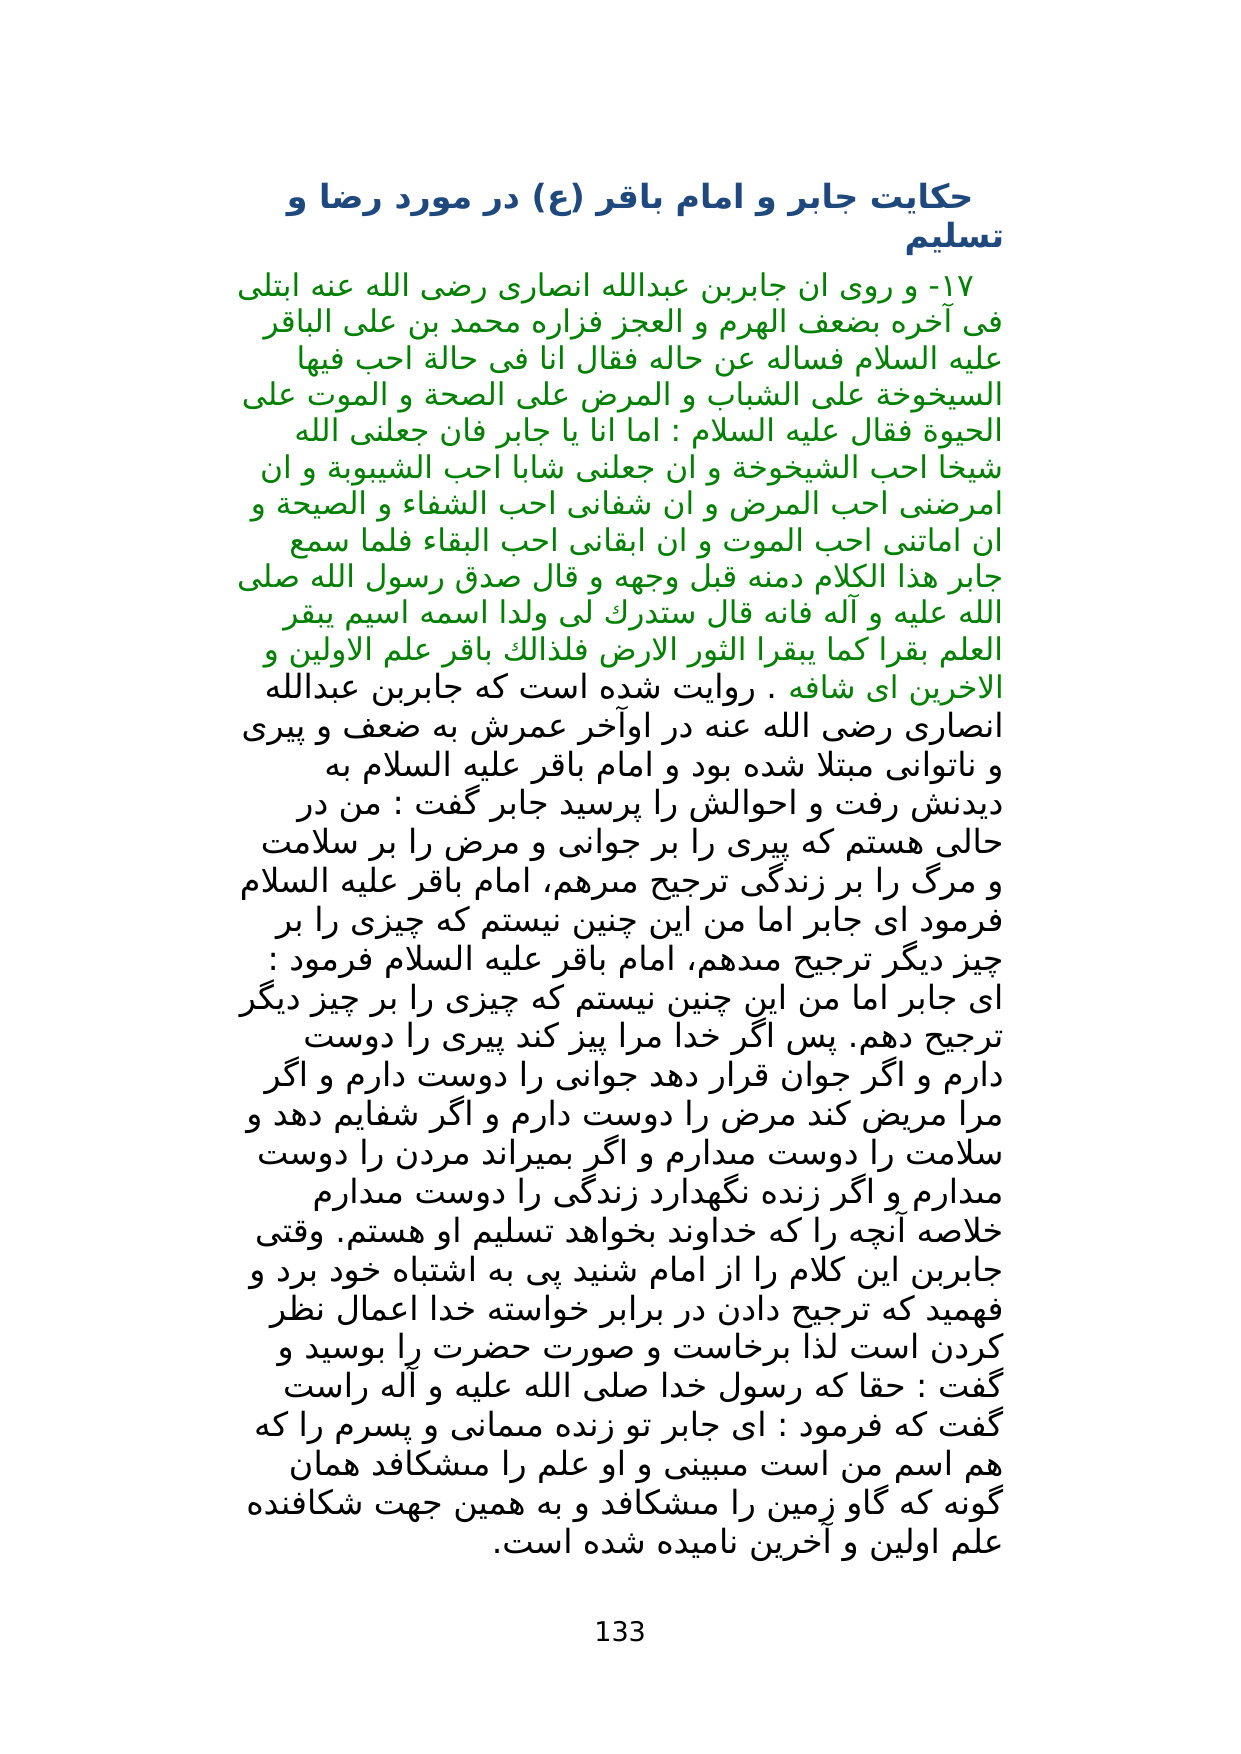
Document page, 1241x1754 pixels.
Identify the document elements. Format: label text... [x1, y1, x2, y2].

text ١٧- و روى ان جابربن عبدالله انصارى رضى الله عنه ابتلى فى آخره بضعف الهرم و العجز فزاره محمد بن على الباقر عليه السلام فساله عن حاله فقال انا فى حالة احب فيها السيخوخة على الشباب و المرض على الصحة و الموت على الحيوة فقال عليه السلام : اما انا يا جابر فان جعلنى الله شيخا احب الشيخوخة و ان جعلنى شابا احب الشيبوبة و ان امرضنى احب المرض و ان شفانى احب الشفاء و الصيحة و ان اماتنى احب الموت و ان ابقانى احب البقاء فلما سمع جابر هذا الكلام دمنه قبل وجهه و قال صدق رسول الله صلى الله عليه و آله فانه قال ستدرك لى ولدا اسمه اسيم يبقر العلم بقرا كما يبقرا الثور الارض فلذالك باقر علم الاولين و الاخرين اى شافه . روايت شده است كه جابربن عبدالله انصارى رضى الله عنه در اوآخر عمرش به ضعف و پيرى و ناتوانى مبتلا شده بود و امام باقر عليه السلام به ديدنش رفت و احوالش را پرسيد جابر گفت : من در حالى هستم كه پيرى را بر جوانى و مرض را بر سلامت و مرگ را بر زندگى ترجيح مى‏رهم، امام باقر عليه السلام فرمود اى جابر اما من اين چنين نيستم كه چيزى را بر چيز ديگر ترجيح مى‏دهم، امام باقر عليه السلام فرمود : اى جابر اما من اين چنين نيستم كه چيزى را بر چيز ديگر ترجيح دهم. پس اگر خدا مرا پيز كند پيرى را دوست دارم و اگر جوان قرار دهد جوانى را دوست دارم و اگر مرا مريض كند مرض را دوست دارم و اگر شفايم دهد و سلامت را دوست مى‏دارم و اگر بميراند مردن را دوست مى‏دارم و اگر زنده نگهدارد زندگى را دوست مى‏دارم خلاصه آنچه را كه خداوند بخواهد تسليم او هستم. وقتى جابربن اين كلام را از امام شنيد پى به اشتباه خود برد و فهميد كه ترجيح دادن در برابر خواسته خدا اعمال نظر كردن است لذا برخاست و صورت حضرت را بوسيد و گفت : حقا كه رسول خدا صلى الله عليه و آله راست گفت كه فرمود : اى جابر تو زنده مى‏مانى و پسرم را كه هم اسم من است مى‏بينى و او علم را مى‏شكافد همان گونه كه گاو زمين را مى‏شكافد و به همين جهت شكافنده علم اولين و آخرين ناميده شده است. [236, 267, 1004, 1561]
subtitle حكايت جابر و امام باقر (ع) در مورد رضا و تسليم [236, 177, 1004, 255]
